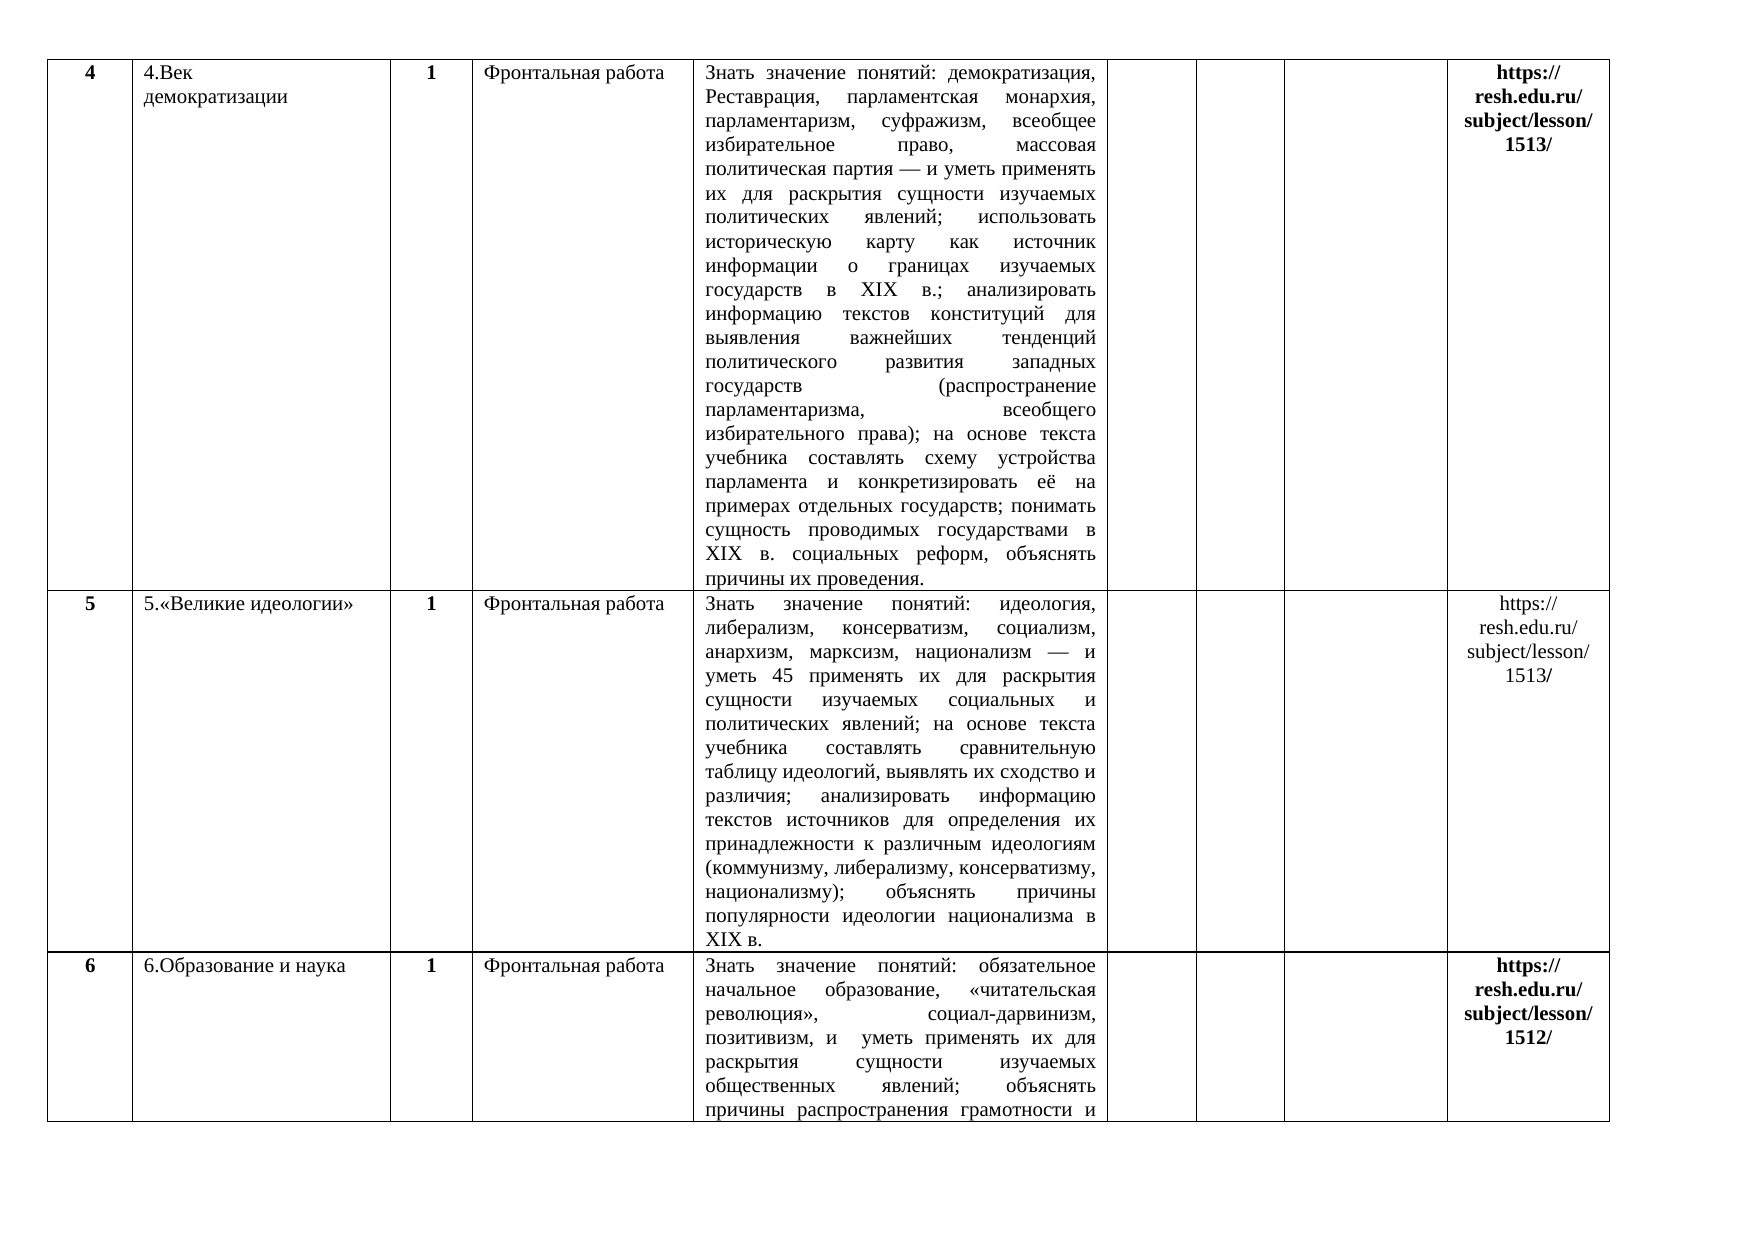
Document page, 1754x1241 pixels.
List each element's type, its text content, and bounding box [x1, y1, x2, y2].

table_cell 1 [391, 60, 472, 589]
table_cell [133, 953, 390, 1121]
table_cell https://resh.edu.ru/subject/lesson/1513/ [1448, 60, 1609, 589]
table_cell 1 [391, 953, 472, 1121]
table_cell 6 [48, 953, 132, 1121]
table_cell Знать значение понятий: демократизация, Реставрация, парламентская монархия, парламентаризм, суфражизм, всеобщее избирательное право, массовая политическая партия — и уметь применять их для раскрытия сущности изучаемых политических явлений; использовать историческую карту как источник информации о границах изучаемых государств в XIX в.; анализировать информацию текстов конституций для выявления важнейших тенденций политического развития западных государств (распространение парламентаризма, всеобщего избирательного права); на основе текста учебника составлять схему устройства парламента и конкретизировать её на примерах отдельных государств; понимать сущность проводимых государствами в XIX в. социальных реформ, объяснять причины их проведения. [694, 60, 1107, 589]
table_cell https://resh.edu.ru/subject/lesson/1513/ [1448, 591, 1609, 951]
table_cell 5.«Великие идеологии» [133, 591, 390, 951]
table_cell Фронтальная работа [473, 953, 693, 1121]
table_cell Фронтальная работа [473, 591, 693, 951]
table_cell 4 [48, 60, 132, 589]
table_cell [1285, 591, 1447, 951]
table_cell Фронтальная работа [473, 60, 693, 589]
table_cell [1108, 953, 1196, 1121]
table_cell [1285, 953, 1447, 1121]
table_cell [694, 953, 1107, 1121]
table_cell [1197, 953, 1284, 1121]
table_cell [1285, 60, 1447, 589]
table_cell Знать значение понятий: идеология, либерализм, консерватизм, социализм, анархизм, марксизм, национализм — и уметь 45 применять их для раскрытия сущности изучаемых социальных и политических явлений; на основе текста учебника составлять сравнительную таблицу идеологий, выявлять их сходство и различия; анализировать информацию текстов источников для определения их принадлежности к различным идеологиям (коммунизму, либерализму, консерватизму, национализму); объяснять причины популярности идеологии национализма в XIX в. [694, 591, 1107, 951]
table_cell 1 [391, 591, 472, 951]
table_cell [1448, 953, 1609, 1121]
table_cell [1197, 60, 1284, 589]
table_cell 5 [48, 591, 132, 951]
table_cell [1197, 591, 1284, 951]
table_cell [1108, 591, 1196, 951]
table_cell [1108, 60, 1196, 589]
table_cell 4.Век демократизации [133, 60, 390, 589]
